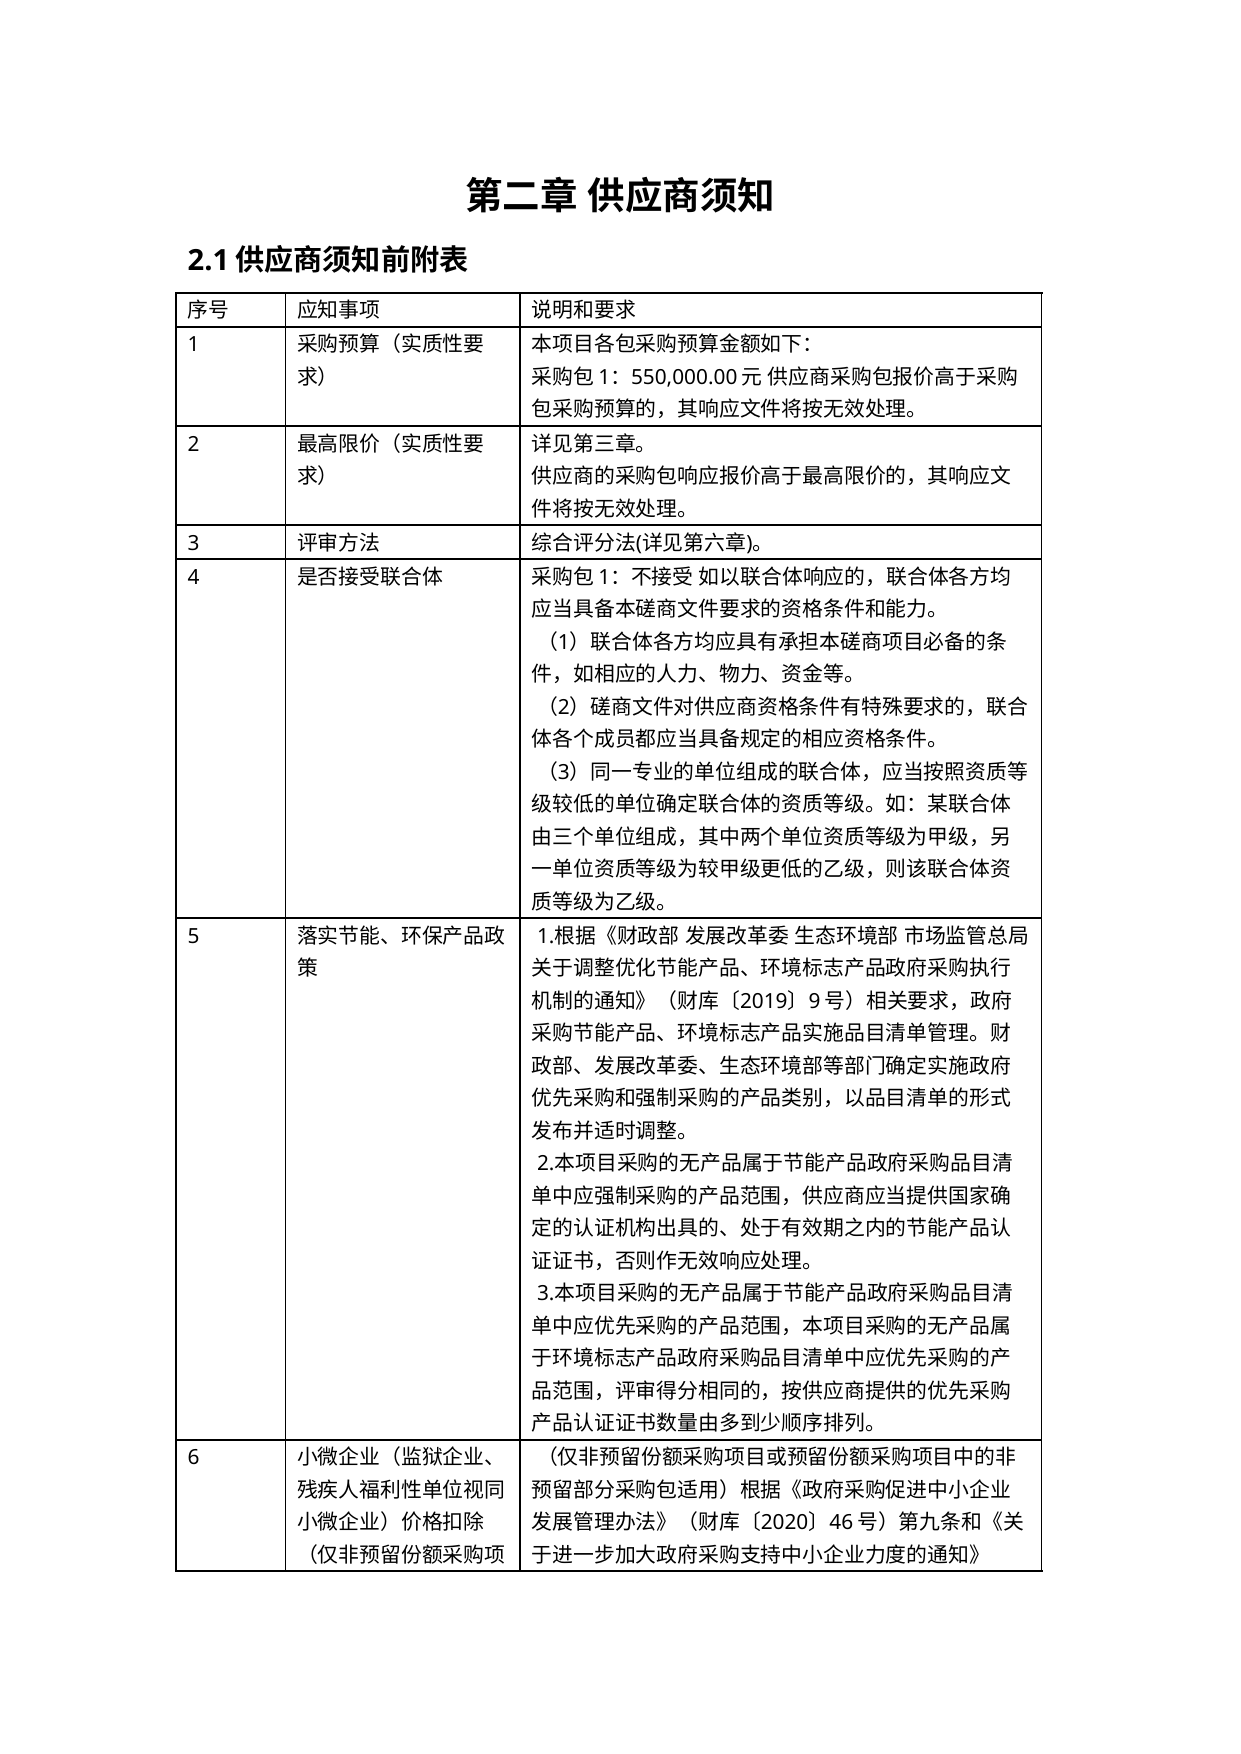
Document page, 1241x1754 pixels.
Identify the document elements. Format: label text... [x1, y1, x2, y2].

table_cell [286, 1441, 519, 1570]
table_cell 落实节能、环保产品政策 [286, 919, 519, 1439]
table_cell 4 [177, 560, 285, 917]
table_cell 1 [177, 328, 285, 425]
table_cell 最高限价（实质性要求） [286, 427, 519, 524]
table_cell 3 [177, 526, 285, 558]
table_cell 综合评分法(详见第六章)。 [521, 526, 1041, 558]
text 第二章 供应商须知 [187, 162, 1053, 227]
table_cell 2 [177, 427, 285, 524]
table_cell 5 [177, 919, 285, 1439]
table_header 序号 [177, 294, 285, 326]
table_header 说明和要求 [521, 294, 1041, 326]
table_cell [521, 1441, 1041, 1570]
table_cell 是否接受联合体 [286, 560, 519, 917]
table_cell 详见第三章。 供应商的采购包响应报价高于最高限价的，其响应文件将按无效处理。 [521, 427, 1041, 524]
table_cell 本项目各包采购预算金额如下： 采购包1：550,000.00元 供应商采购包报价高于采购包采购预算的，其响应文件将按无效处理。 [521, 328, 1041, 425]
table_cell 1.根据《财政部 发展改革委 生态环境部 市场监管总局关于调整优化节能产品、环境标志产品政府采购执行机制的通知》（财库〔2019〕9号）相关要求，政府采购节能产品、环境标志产品实施品目清单管理。财政部、发展改革委、生态环境部等部门确定实施政府优先采购和强制采购的产品类别，以品目清单的形式发布并适时调整。 2.本项目采购的无产品属于节能产品政府采购品目清单中应强制采购的产品范围，供应商应当提供国家确定的认证机构出具的、处于有效期之内的节能产品认证证书，否则作无效响应处理。 3.本项目采购的无产品属于节能产品政府采购品目清单中应优先采购的产品范围，本项目采购的无产品属于环境标志产品政府采购品目清单中应优先采购的产品范围，评审得分相同的，按供应商提供的优先采购产品认证证书数量由多到少顺序排列。 [521, 919, 1041, 1439]
table_cell 6 [177, 1441, 285, 1570]
text 2.1供应商须知前附表 [187, 227, 1053, 292]
table_cell 采购包1：不接受 如以联合体响应的，联合体各方均应当具备本磋商文件要求的资格条件和能力。 （1）联合体各方均应具有承担本磋商项目必备的条件，如相应的人力、物力、资金等。 （2）磋商文件对供应商资格条件有特殊要求的，联合体各个成员都应当具备规定的相应资格条件。 （3）同一专业的单位组成的联合体，应当按照资质等级较低的单位确定联合体的资质等级。如：某联合体由三个单位组成，其中两个单位资质等级为甲级，另一单位资质等级为较甲级更低的乙级，则该联合体资质等级为乙级。 [521, 560, 1041, 917]
table_cell 采购预算（实质性要求） [286, 328, 519, 425]
table_cell 评审方法 [286, 526, 519, 558]
table_header 应知事项 [286, 294, 519, 326]
